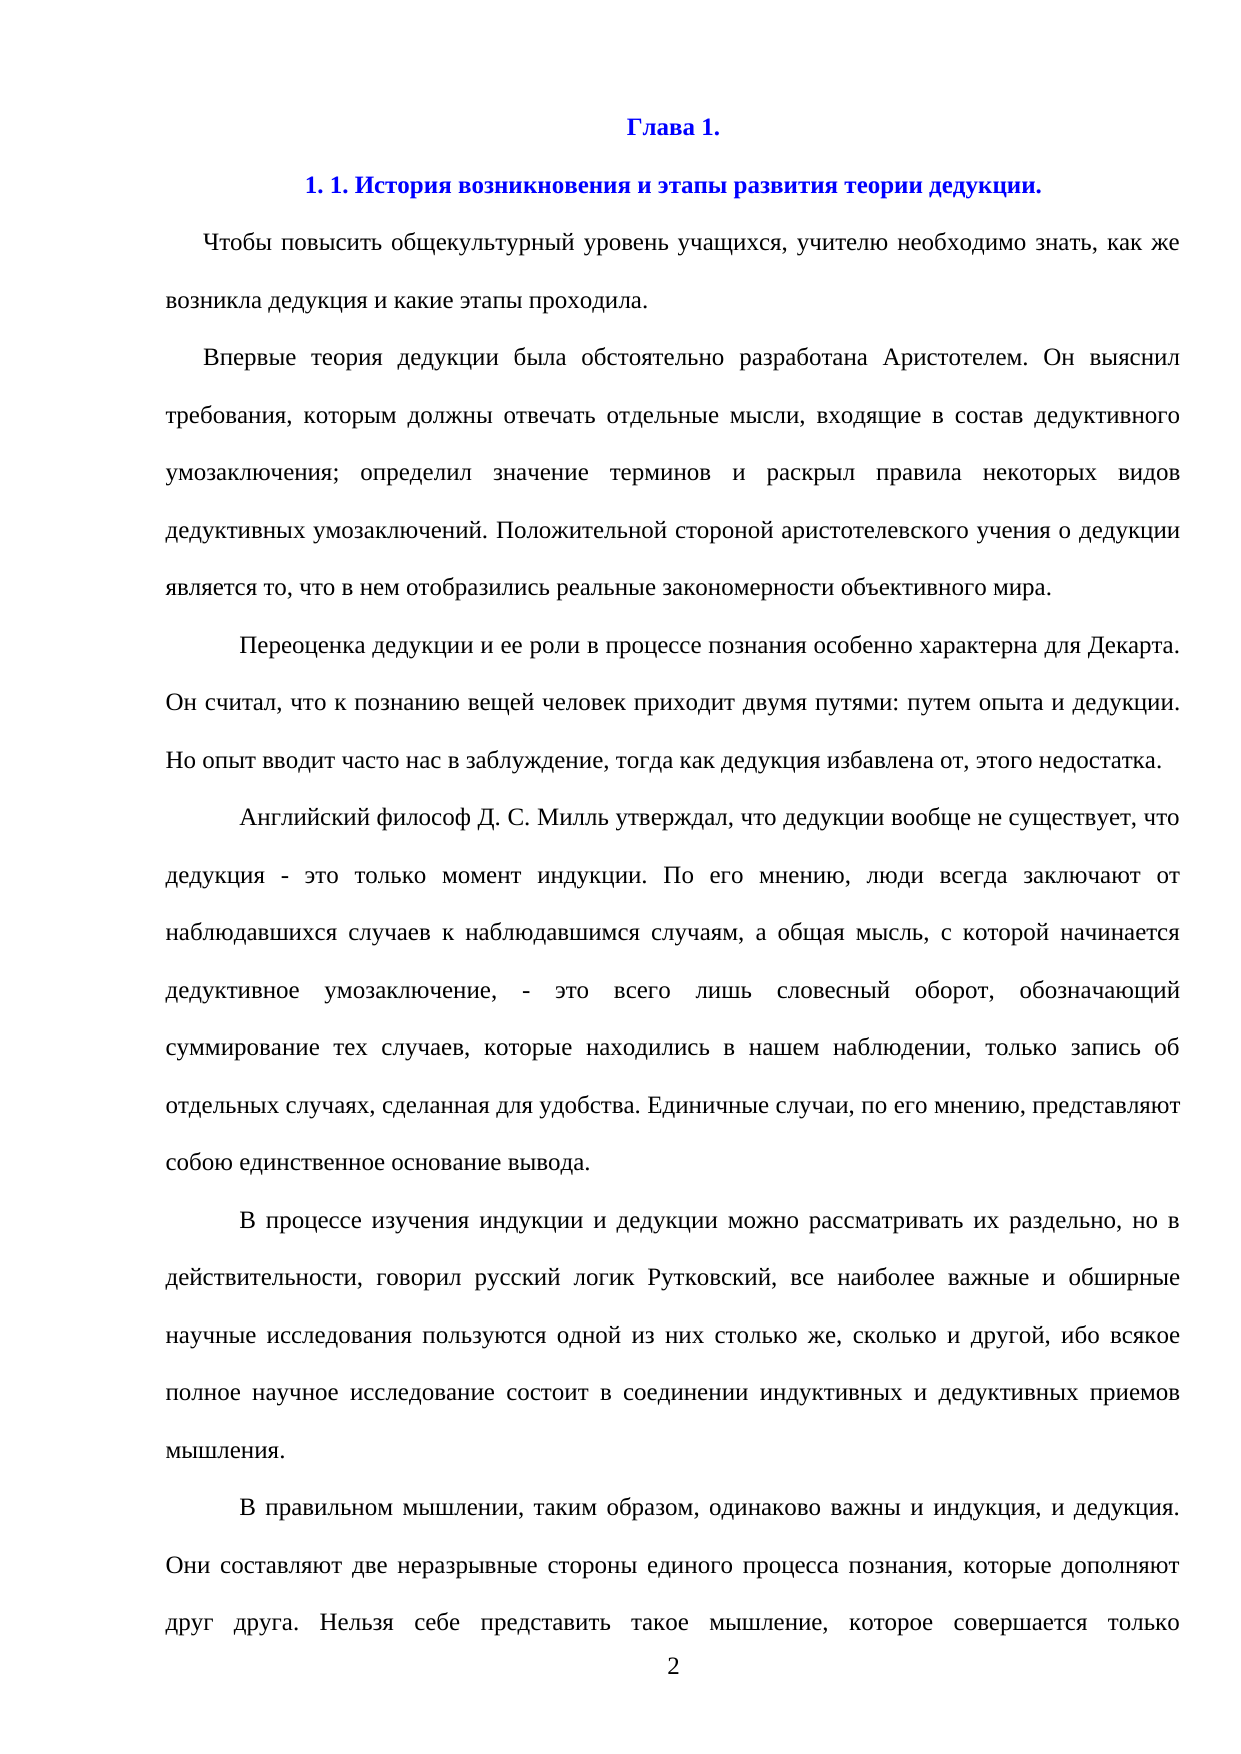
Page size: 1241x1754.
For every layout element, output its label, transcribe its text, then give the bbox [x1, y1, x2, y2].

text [165, 1492, 1181, 1636]
text В процессе изучения индукции и дедукции можно рассматривать их раздельно, но в действительности, говорил русский логик Рутковский, все наиболее важные и обширные научные исследования пользуются одной из них столько же, сколько и другой, ибо всякое полное научное исследование состоит в соединении индуктивных и дедуктивных приемов мышления. [165, 1205, 1181, 1463]
text Впервые теория дедукции была обстоятельно разработана Аристотелем. Он выяснил требования, которым должны отвечать отдельные мысли, входящие в состав дедуктивного умозаключения; определил значение терминов и раскрыл правила некоторых видов дедуктивных умозаключений. Положительной стороной аристотелевского учения о дедукции является то, что в нем отобразились реальные закономерности объективного мира. [165, 342, 1181, 601]
text Переоценка дедукции и ее роли в процессе познания особенно характерна для Декарта. Он считал, что к познанию вещей человек приходит двумя путями: путем опыта и дедукции. Но опыт вводит часто нас в заблуждение, тогда как дедукция избавлена от, этого недостатка. [165, 630, 1181, 773]
text Чтобы повысить общекультурный уровень учащихся, учителю необходимо знать, как же возникла дедукция и какие этапы проходила. [165, 227, 1181, 313]
text Английский философ Д. С. Милль утверждал, что дедукции вообще не существует, что дедукция - это только момент индукции. По его мнению, люди всегда заключают от наблюдавшихся случаев к наблюдавшимся случаям, а общая мысль, с которой начинается дедуктивное умозаключение, - это всего лишь словесный оборот, обозначающий суммирование тех случаев, которые находились в нашем наблюдении, только запись об отдельных случаях, сделанная для удобства. Единичные случаи, по его мнению, представляют собою единственное основание вывода. [165, 802, 1181, 1176]
text Глава 1. [165, 112, 1181, 141]
text 1. 1. История возникновения и этапы развития теории дедукции. [165, 170, 1181, 198]
